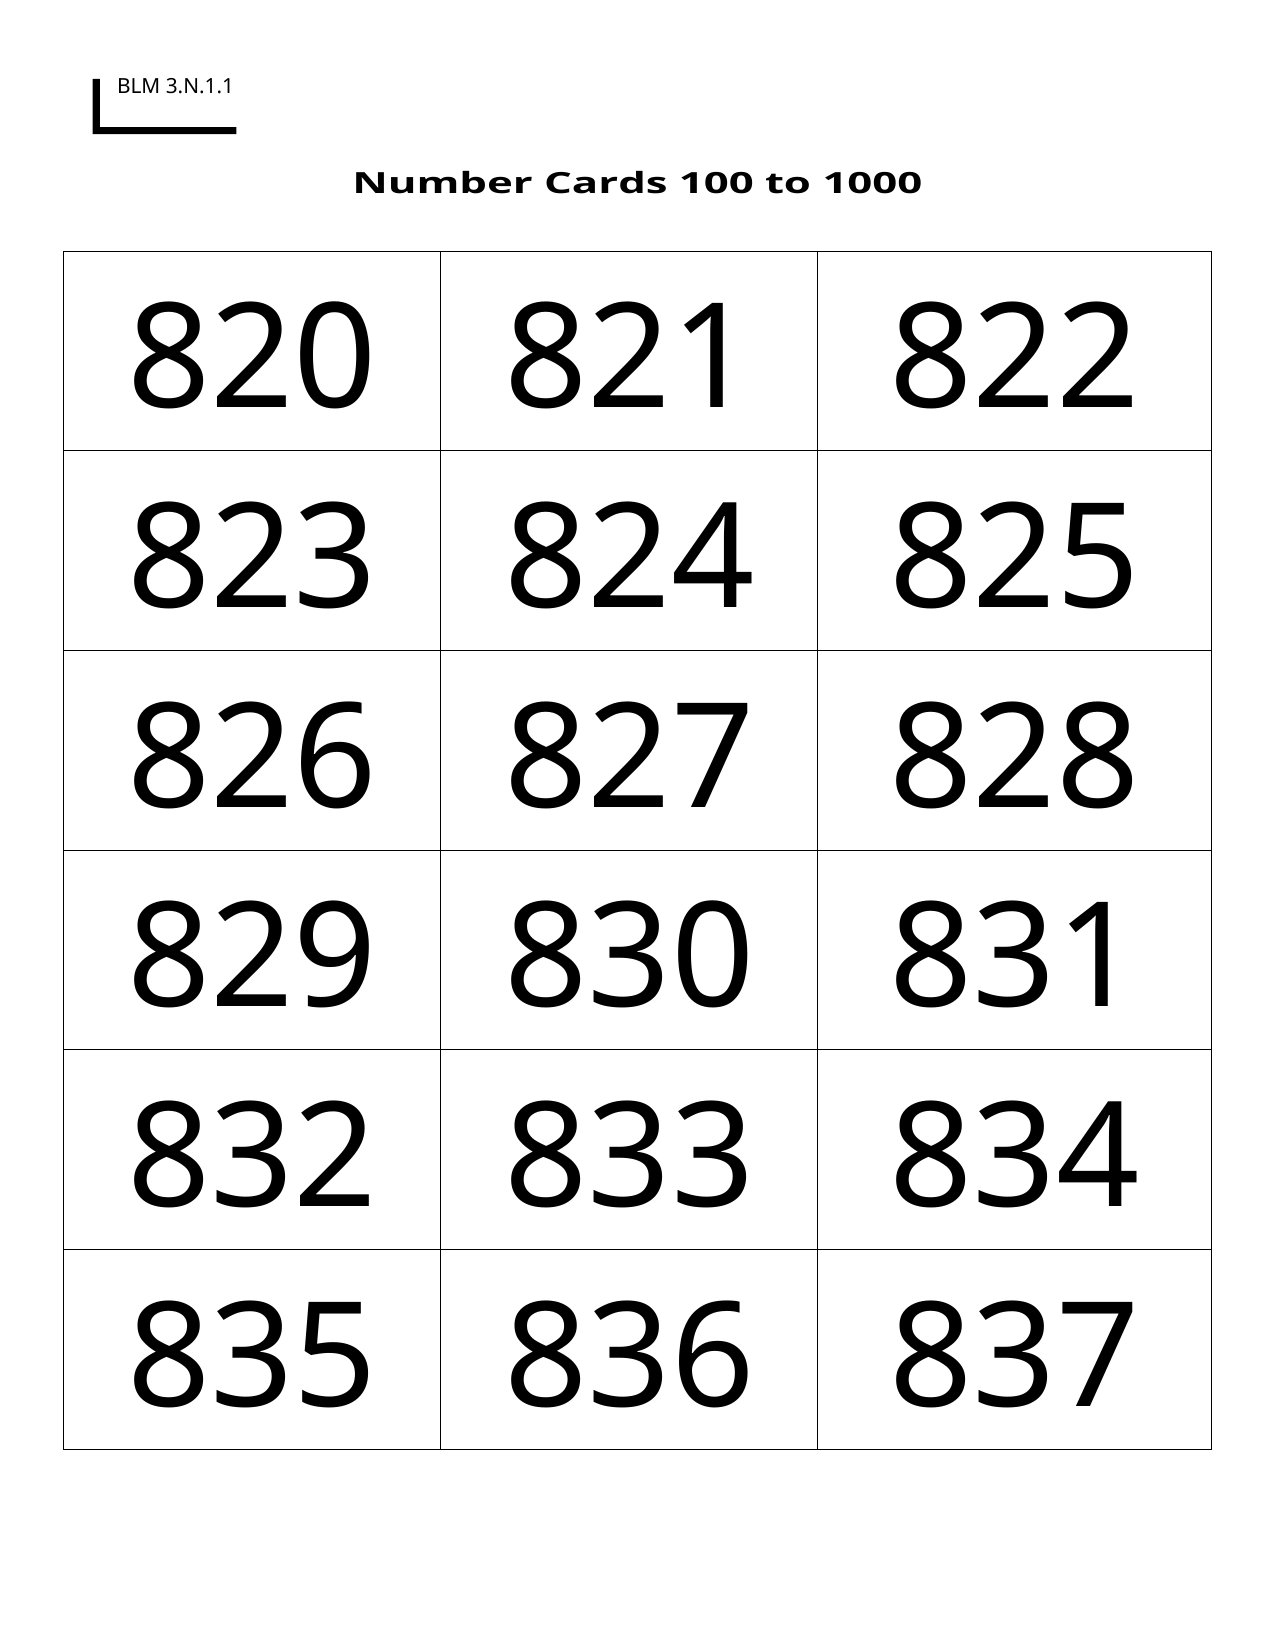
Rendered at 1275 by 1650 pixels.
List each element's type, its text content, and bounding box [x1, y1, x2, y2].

table_cell 828 [818, 651, 1211, 850]
table_cell 825 [818, 451, 1211, 650]
table_cell 821 [441, 252, 817, 450]
table_cell 826 [64, 651, 440, 850]
table_cell 837 [818, 1250, 1211, 1449]
table_cell 830 [441, 851, 817, 1049]
table_cell 820 [64, 252, 440, 450]
table_cell 835 [64, 1250, 440, 1449]
table_cell 834 [818, 1050, 1211, 1249]
table_cell 832 [64, 1050, 440, 1249]
table_cell 829 [64, 851, 440, 1049]
table_cell 833 [441, 1050, 817, 1249]
table_cell 823 [64, 451, 440, 650]
table_cell 831 [818, 851, 1211, 1049]
table_cell 824 [441, 451, 817, 650]
table_cell 836 [441, 1250, 817, 1449]
table_cell 822 [818, 252, 1211, 450]
table_cell 827 [441, 651, 817, 850]
